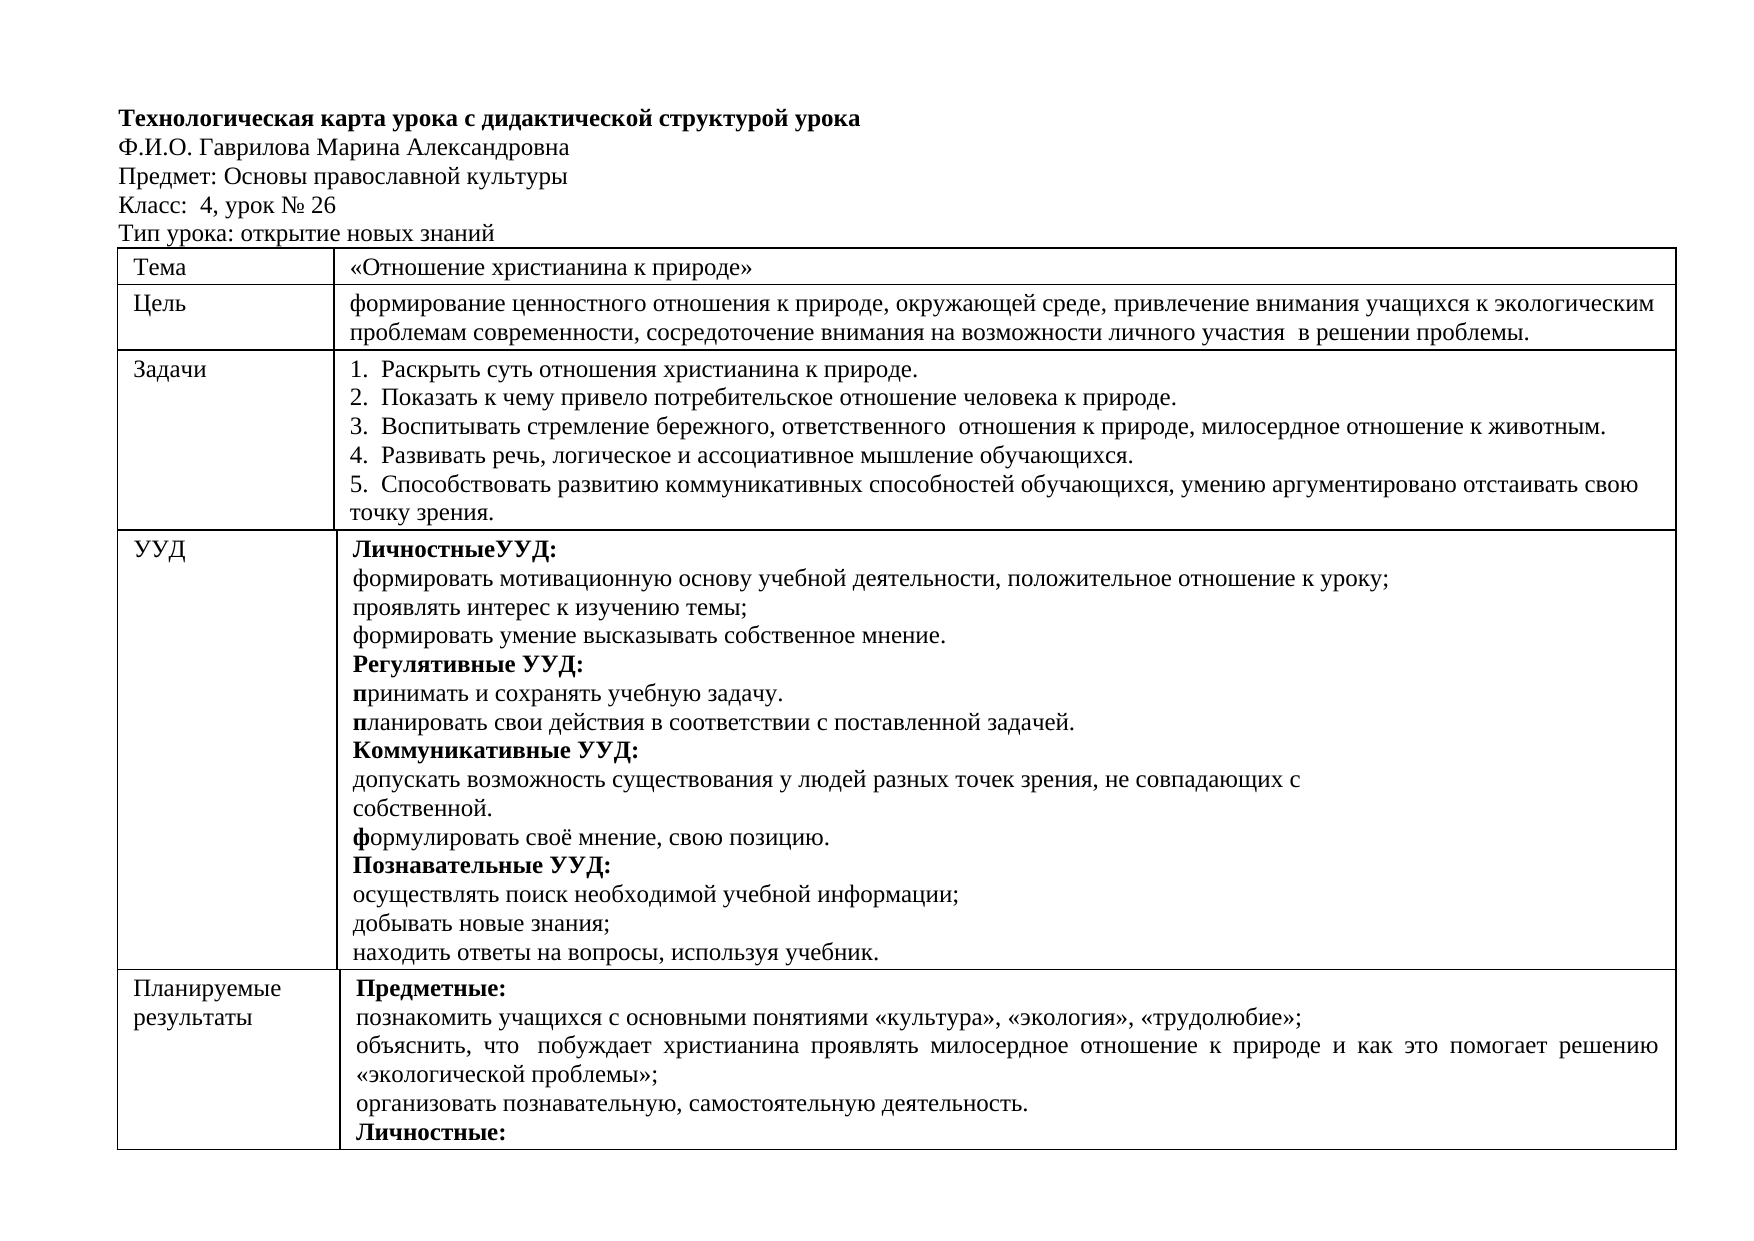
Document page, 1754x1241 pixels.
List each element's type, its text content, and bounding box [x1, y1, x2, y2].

table_cell УУД [118, 531, 336, 968]
table_cell Задачи [118, 351, 333, 529]
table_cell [341, 970, 1675, 1149]
table_cell ЛичностныеУУД: формировать мотивационную основу учебной деятельности, положительное отношение к уроку; проявлять интерес к изучению темы; формировать умение высказывать собственное мнение. Регулятивные УУД: принимать и сохранять учебную задачу. планировать свои действия в соответствии с поставленной задачей. Коммуникативные УУД: допускать возможность существования у людей разных точек зрения, не совпадающих с собственной. формулировать своё мнение, свою позицию. Познавательные УУД: осуществлять поиск необходимой учебной информации; добывать новые знания; находить ответы на вопросы, используя учебник. [338, 531, 1675, 968]
table_header «Отношение христианина к природе» [335, 249, 1675, 284]
table_cell Цель [118, 285, 333, 349]
table_header Тема [118, 249, 333, 284]
table_cell формирование ценностного отношения к природе, окружающей среде, привлечение внимания учащихся к экологическим проблемам современности, сосредоточение внимания на возможности личного участия в решении проблемы. [335, 285, 1675, 349]
table_cell 1. Раскрыть суть отношения христианина к природе. 2. Показать к чему привело потребительское отношение человека к природе. 3. Воспитывать стремление бережного, ответственного отношения к природе, милосердное отношение к животным. 4. Развивать речь, логическое и ассоциативное мышление обучающихся. 5. Способствовать развитию коммуникативных способностей обучающихся, умению аргументировано отстаивать свою точку зрения. [335, 351, 1675, 529]
text Технологическая карта урока с дидактической структурой урока [118, 103, 1636, 132]
text Ф.И.О. Гаврилова Марина Александровна Предмет: Основы православной культуры Класс: 4, урок № 26 Тип урока: открытие новых знаний [118, 132, 1636, 247]
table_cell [118, 970, 339, 1149]
